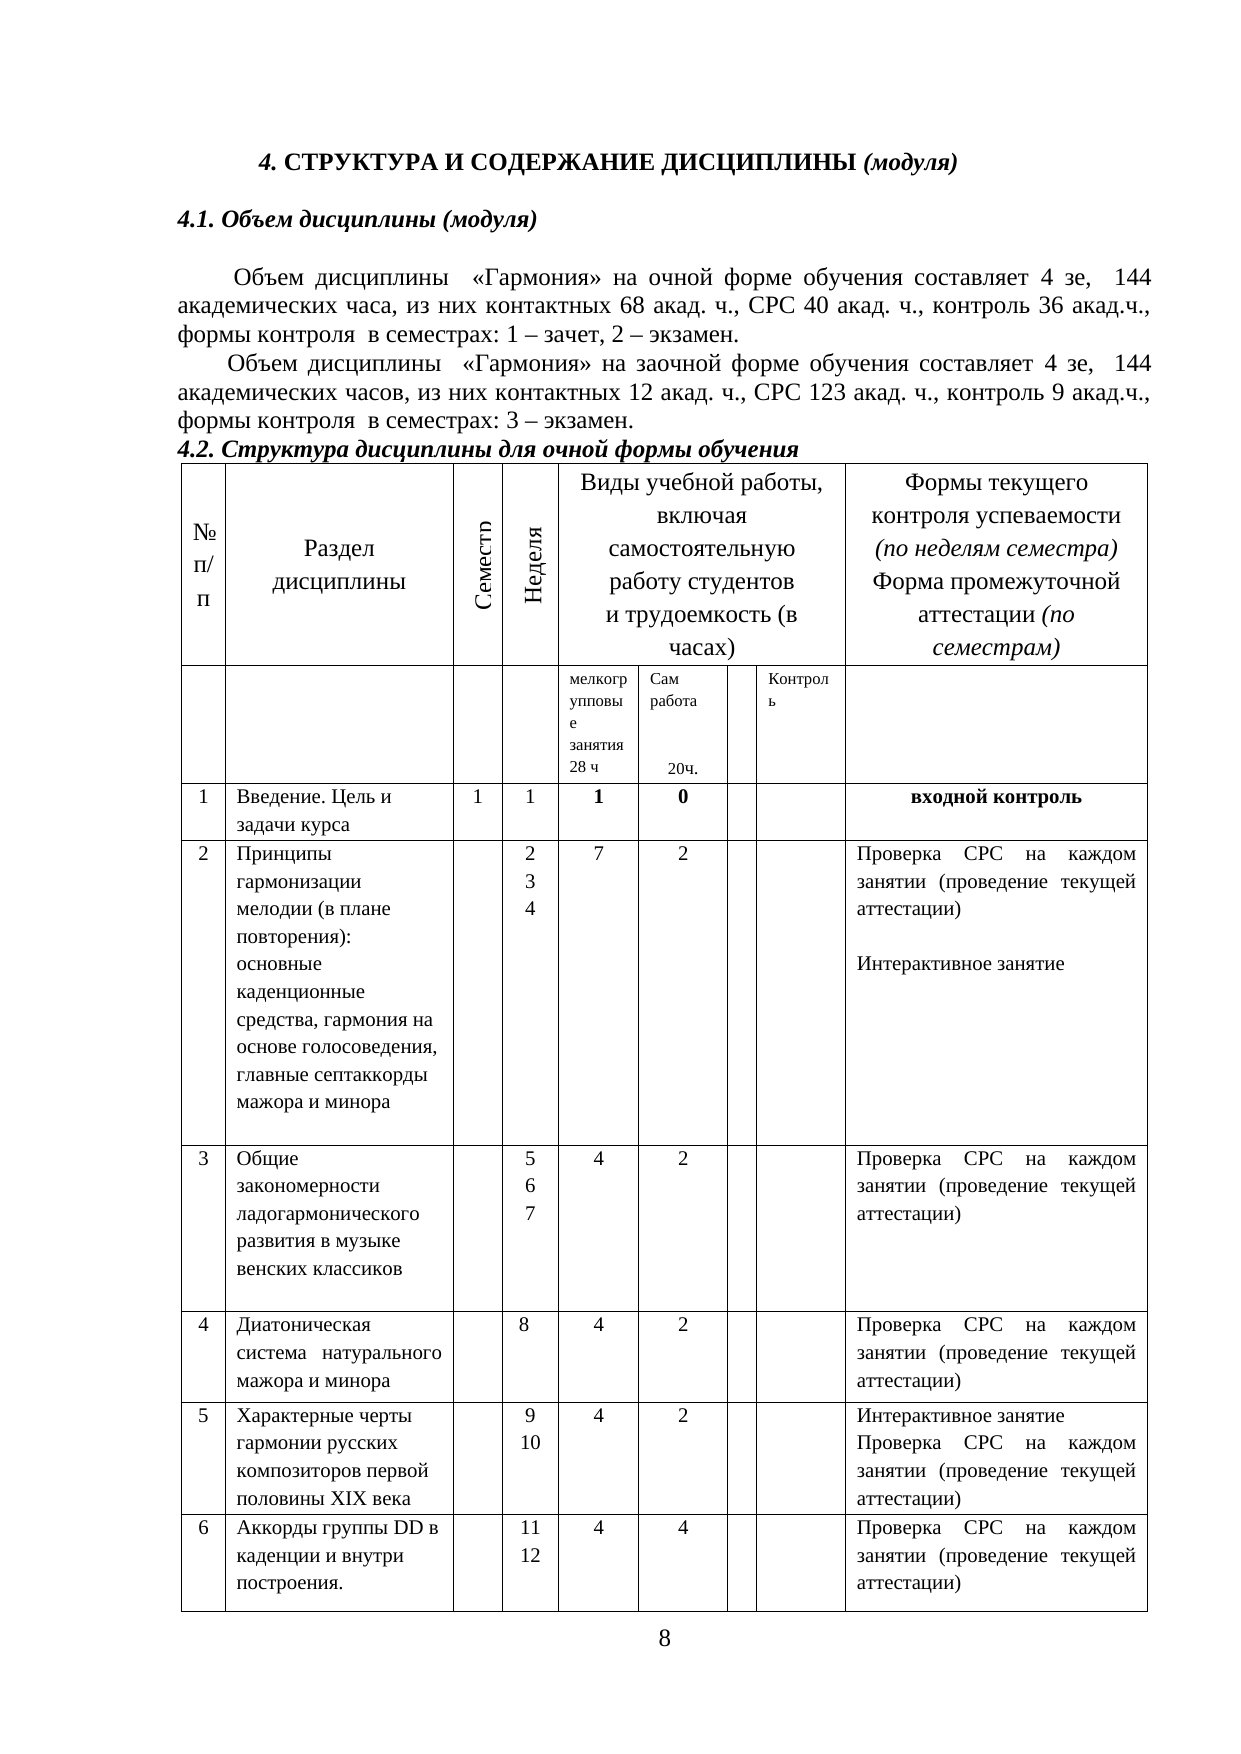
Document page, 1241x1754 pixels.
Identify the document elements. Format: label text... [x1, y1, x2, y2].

table_cell Аккорды группы DD в каденции и внутри построения. [226, 1515, 453, 1611]
table_header Семестр [454, 464, 502, 665]
table_cell 2 [639, 841, 727, 1144]
table_cell входной контроль [846, 784, 1147, 840]
table_cell [757, 841, 845, 1144]
table_cell [757, 784, 845, 840]
table_cell [454, 1312, 502, 1402]
table_cell Контроль [757, 666, 845, 783]
table_cell [728, 1312, 756, 1402]
table_cell 11 12 [503, 1515, 558, 1611]
table_cell 4 [182, 1312, 225, 1402]
table_cell [757, 1403, 845, 1514]
table_cell 0 [639, 784, 727, 840]
table_cell [757, 1312, 845, 1402]
table_header Раздел дисциплины [226, 464, 453, 665]
table_cell [454, 841, 502, 1144]
table_cell 4 [559, 1146, 638, 1311]
table_cell Сам работа 20ч. [639, 666, 727, 783]
table_cell Введение. Цель и задачи курса [226, 784, 453, 840]
table_header № п/п [182, 464, 225, 665]
table_cell 3 [182, 1146, 225, 1311]
table_cell [728, 841, 756, 1144]
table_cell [846, 1403, 1147, 1514]
table_cell Общие закономерности ладогармонического развития в музыке венских классиков [226, 1146, 453, 1311]
table_cell 4 [559, 1515, 638, 1611]
table_cell 2 [182, 841, 225, 1144]
table_cell [454, 1515, 502, 1611]
text 4.2. Структура дисциплины для очной формы обучения [177, 434, 1152, 463]
table_cell 1 [503, 784, 558, 840]
table_cell Характерные черты гармонии русских композиторов первой половины XIX века [226, 1403, 453, 1514]
table_cell [226, 666, 453, 783]
table_cell 2 [639, 1312, 727, 1402]
table_cell 2 [639, 1146, 727, 1311]
table_cell Диатоническая система натурального мажора и минора [226, 1312, 453, 1402]
table_cell 7 [559, 841, 638, 1144]
table_cell 1 [454, 784, 502, 840]
table_cell 5 [182, 1403, 225, 1514]
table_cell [846, 1515, 1147, 1611]
table_cell Проверка СРС на каждом занятии (проведение текущей аттестации) [846, 1312, 1147, 1402]
table_cell [728, 1403, 756, 1514]
table_cell 1 [182, 784, 225, 840]
table_cell 4 [639, 1515, 727, 1611]
table_cell Проверка СРС на каждом занятии (проведение текущей аттестации) Интерактивное занятие [846, 841, 1147, 1144]
table_cell Принципы гармонизации мелодии (в плане повторения): основные каденционные средства, гармония на основе голосоведения, главные септаккорды мажора и минора [226, 841, 453, 1144]
text 4.1. Объем дисциплины (модуля) [177, 204, 1152, 233]
table_cell [846, 666, 1147, 783]
table_cell [728, 1146, 756, 1311]
table_cell 8 [503, 1312, 558, 1402]
text Объем дисциплины «Гармония» на заочной форме обучения составляет 4 зе, 144 академических часов, из них контактных 12 акад. ч., СРС 123 акад. ч., контроль 9 акад.ч., формы контроля в семестрах: 3 – экзамен. [177, 348, 1152, 434]
table_cell [757, 1515, 845, 1611]
table_cell [728, 666, 756, 783]
table_cell 5 6 7 [503, 1146, 558, 1311]
table_cell 2 3 4 [503, 841, 558, 1144]
text 4. СТРУКТУРА И СОДЕРЖАНИЕ ДИСЦИПЛИНЫ (модуля) [177, 147, 1152, 176]
table_cell 1 [559, 784, 638, 840]
text Объем дисциплины «Гармония» на очной форме обучения составляет 4 зе, 144 академических часа, из них контактных 68 акад. ч., СРС 40 акад. ч., контроль 36 акад.ч., формы контроля в семестрах: 1 – зачет, 2 – экзамен. [177, 262, 1152, 348]
table_cell 4 [559, 1403, 638, 1514]
table_cell 9 10 [503, 1403, 558, 1514]
table_cell 4 [559, 1312, 638, 1402]
table_header Формы текущего контроля успеваемости (по неделям семестра) Форма промежуточной аттестации (по семестрам) [846, 464, 1147, 665]
table_cell 6 [182, 1515, 225, 1611]
table_cell [454, 1403, 502, 1514]
table_cell [757, 1146, 845, 1311]
table_cell [454, 1146, 502, 1311]
table_cell [728, 784, 756, 840]
table_cell [728, 1515, 756, 1611]
table_cell Проверка СРС на каждом занятии (проведение текущей аттестации) [846, 1146, 1147, 1311]
table_cell мелкогрупповые занятия 28 ч [559, 666, 638, 783]
table_cell [182, 666, 225, 783]
table_cell 2 [639, 1403, 727, 1514]
table_header Неделя семестра [503, 464, 558, 665]
table_cell [503, 666, 558, 783]
table_header Виды учебной работы, включая самостоятельную работу студентов и трудоемкость (в часах) [559, 464, 845, 665]
table_cell [454, 666, 502, 783]
